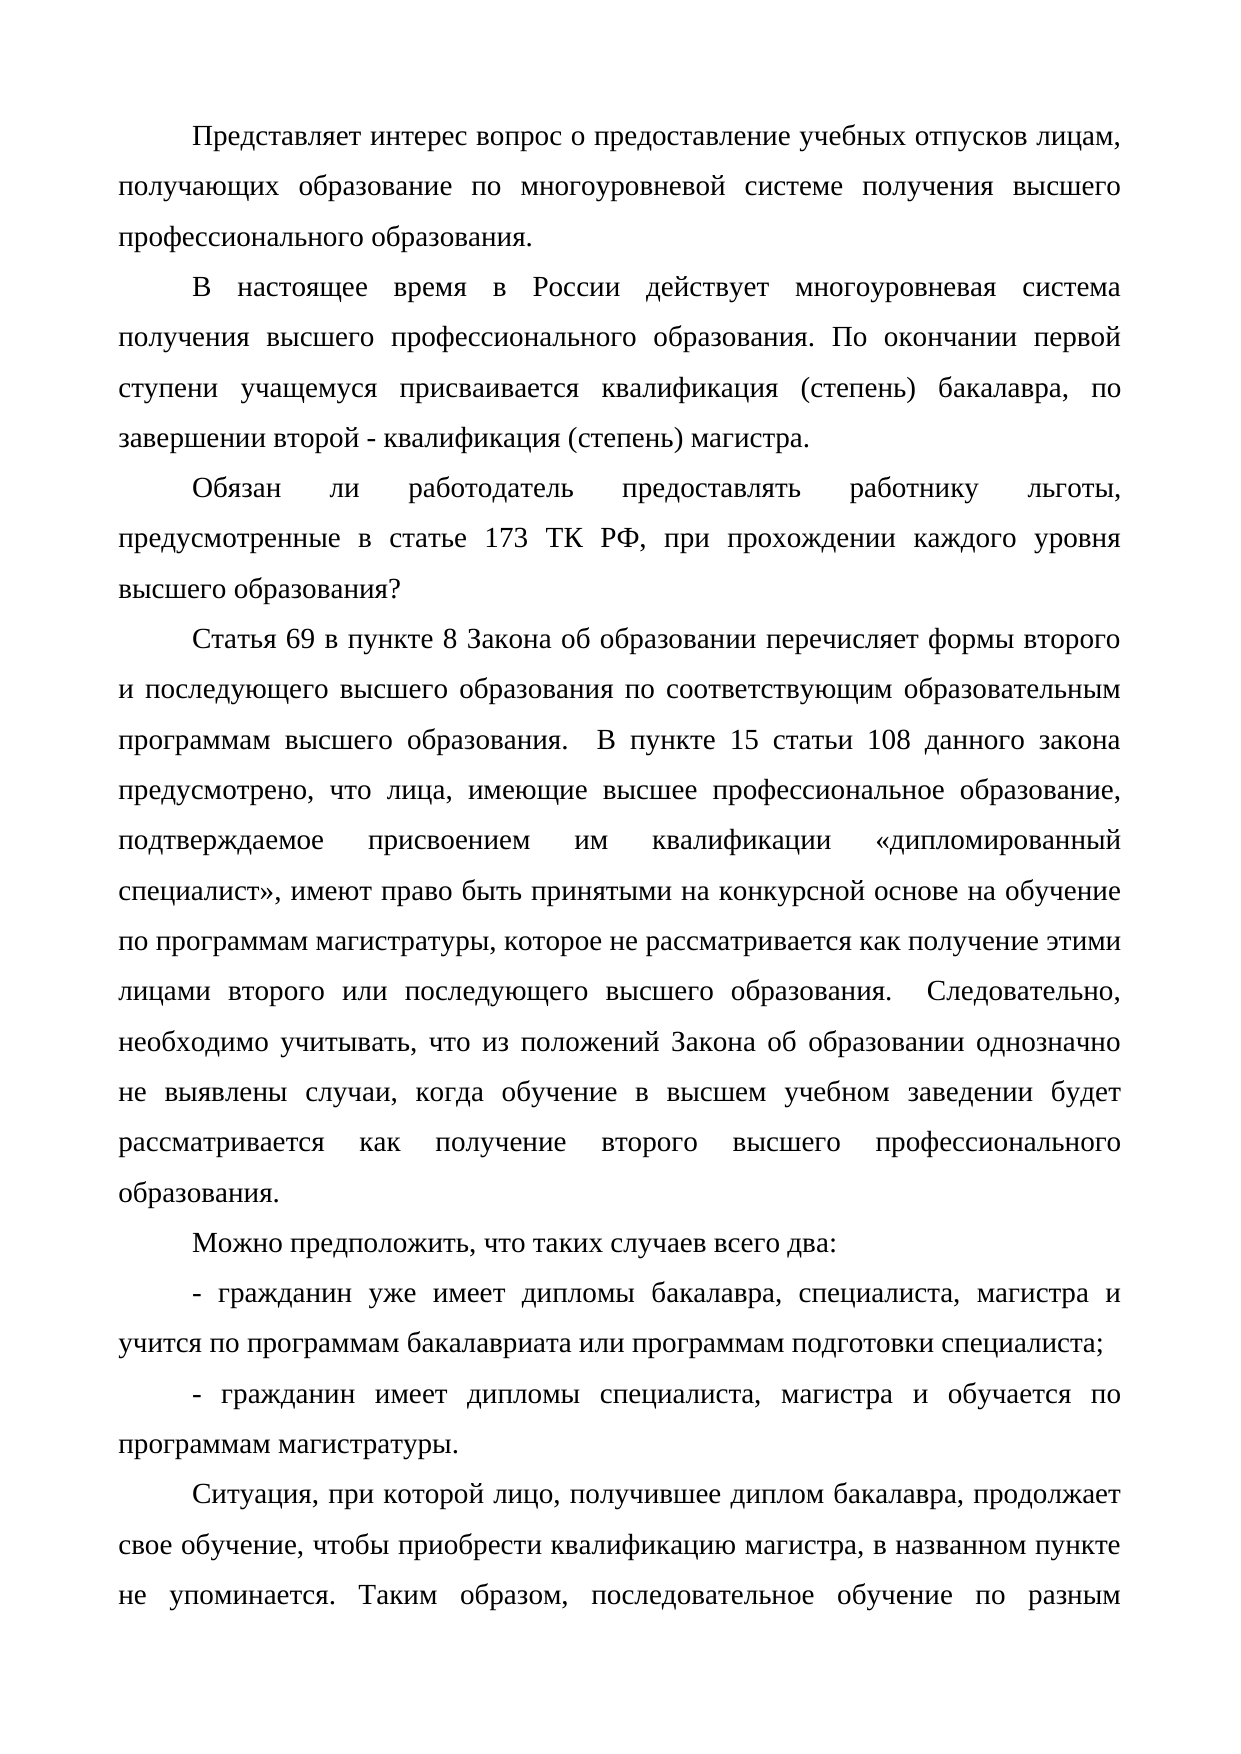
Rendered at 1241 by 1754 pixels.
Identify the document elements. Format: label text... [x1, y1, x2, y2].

text Можно предположить, что таких случаев всего два: [118, 1225, 1122, 1258]
text Обязан ли работодатель предоставлять работнику льготы, предусмотренные в статье 173 ТК РФ, при прохождении каждого уровня высшего образования? [118, 470, 1122, 604]
text Представляет интерес вопрос о предоставление учебных отпусков лицам, получающих образование по многоуровневой системе получения высшего профессионального образования. [118, 118, 1122, 252]
text - гражданин имеет дипломы специалиста, магистра и обучается по программам магистратуры. [118, 1376, 1122, 1460]
text В настоящее время в России действует многоуровневая система получения высшего профессионального образования. По окончании первой ступени учащемуся присваивается квалификация (степень) бакалавра, по завершении второй - квалификация (степень) магистра. [118, 269, 1122, 453]
text Статья 69 в пункте 8 Закона об образовании перечисляет формы второго и последующего высшего образования по соответствующим образовательным программам высшего образования. В пункте 15 статьи 108 данного закона предусмотрено, что лица, имеющие высшее профессиональное образование, подтверждаемое присвоением им квалификации «дипломированный специалист», имеют право быть принятыми на конкурсной основе на обучение по программам магистратуры, которое не рассматривается как получение этими лицами второго или последующего высшего образования. Следовательно, необходимо учитывать, что из положений Закона об образовании однозначно не выявлены случаи, когда обучение в высшем учебном заведении будет рассматривается как получение второго высшего профессионального образования. [118, 621, 1122, 1208]
text - гражданин уже имеет дипломы бакалавра, специалиста, магистра и учится по программам бакалавриата или программам подготовки специалиста; [118, 1275, 1122, 1359]
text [118, 1477, 1122, 1611]
